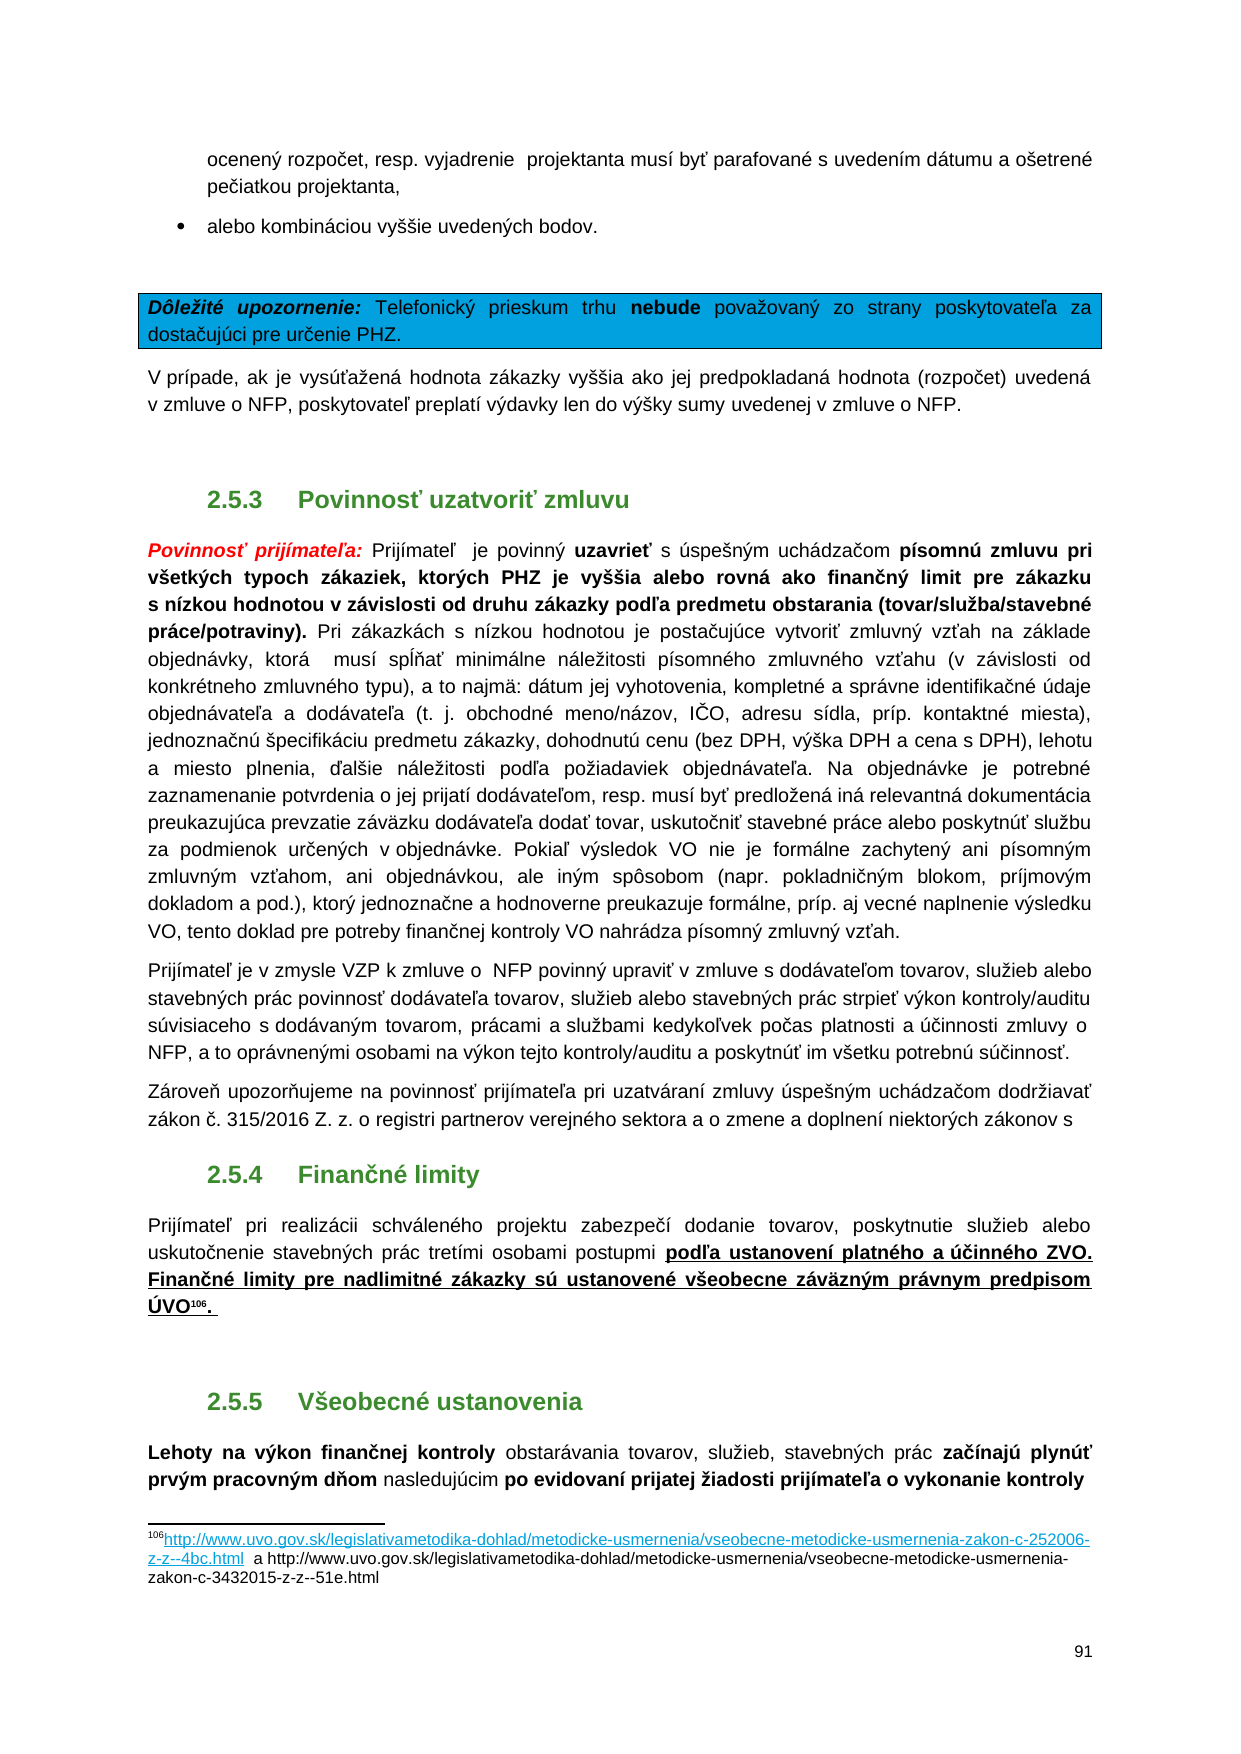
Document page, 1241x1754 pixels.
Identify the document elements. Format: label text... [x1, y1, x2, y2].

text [148, 1441, 1092, 1491]
text Prijímateľ pri realizácii schváleného projektu zabezpečí dodanie tovarov, poskytnutie služieb alebo uskutočnenie stavebných prác tretími osobami postupmi podľa ustanovení platného a účinného ZVO. Finančné limity pre nadlimitné zákazky sú ustanovené všeobecne záväzným právnym predpisom ÚVO. [148, 1213, 1092, 1288]
text Zároveň upozorňujeme na povinnosť prijímateľa pri uzatváraní zmluvy úspešným uchádzačom dodržiavať zákon č. 315/2016 Z. z. o registri partnerov verejného sektora a o zmene a doplnení niektorých zákonov s [148, 1080, 1092, 1130]
subtitle Povinnosť uzatvoriť zmluvu [207, 485, 1092, 514]
text V prípade, ak je vysúťažená hodnota zákazky vyššia ako jej predpokladaná hodnota (rozpočet) uvedená v zmluve o NFP, poskytovateľ preplatí výdavky len do výšky sumy uvedenej v zmluve o NFP. [148, 366, 1092, 416]
subtitle Všeobecné ustanovenia [207, 1387, 1092, 1416]
subtitle Finančné limity [207, 1160, 1092, 1188]
text Prijímateľ pri realizácii schváleného projektu zabezpečí dodanie tovarov, poskytnutie služieb alebo uskutočnenie stavebných prác tretími osobami postupmi podľa ustanovení platného a účinného ZVO. Finančné limity pre nadlimitné zákazky sú ustanovené všeobecne záväzným právnym predpisom ÚVO. [148, 1289, 1092, 1318]
text Prijímateľ je v zmysle VZP k zmluve o NFP povinný upraviť v zmluve s dodávateľom tovarov, služieb alebo stavebných prác povinnosť dodávateľa tovarov, služieb alebo stavebných prác strpieť výkon kontroly/auditu súvisiaceho s dodávaným tovarom, prácami a službami kedykoľvek počas platnosti a účinnosti zmluvy o NFP, a to oprávnenými osobami na výkon tejto kontroly/auditu a poskytnúť im všetku potrebnú súčinnosť. [148, 959, 1092, 1063]
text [177, 148, 1092, 198]
text Dôležité upozornenie: Telefonický prieskum trhu nebude považovaný zo strany poskytovateľa za dostačujúci pre určenie PHZ. [139, 294, 1101, 348]
text Povinnosť prijímateľa: Prijímateľ je povinný uzavrieť s úspešným uchádzačom písomnú zmluvu pri všetkých typoch zákaziek, ktorých PHZ je vyššia alebo rovná ako finančný limit pre zákazku s nízkou hodnotou v závislosti od druhu zákazky podľa predmetu obstarania (tovar/služba/stavebné práce/potraviny). Pri zákazkách s nízkou hodnotou je postačujúce vytvoriť zmluvný vzťah na základe objednávky, ktorá musí spĺňať minimálne náležitosti písomného zmluvného vzťahu (v závislosti od konkrétneho zmluvného typu), a to najmä: dátum jej vyhotovenia, kompletné a správne identifikačné údaje objednávateľa a dodávateľa (t. j. obchodné meno/názov, IČO, adresu sídla, príp. kontaktné miesta), jednoznačnú špecifikáciu predmetu zákazky, dohodnutú cenu (bez DPH, výška DPH a cena s DPH), lehotu a miesto plnenia, ďalšie náležitosti podľa požiadaviek objednávateľa. Na objednávke je potrebné zaznamenanie potvrdenia o jej prijatí dodávateľom, resp. musí byť predložená iná relevantná dokumentácia preukazujúca prevzatie záväzku dodávateľa dodať tovar, uskutočniť stavebné práce alebo poskytnúť službu za podmienok určených v objednávke. Pokiaľ výsledok VO nie je formálne zachytený ani písomným zmluvným vzťahom, ani objednávkou, ale iným spôsobom (napr. pokladničným blokom, príjmovým dokladom a pod.), ktorý jednoznačne a hodnoverne preukazuje formálne, príp. aj vecné naplnenie výsledku VO, tento doklad pre potreby finančnej kontroly VO nahrádza písomný zmluvný vzťah. [148, 539, 1092, 942]
list alebo kombináciou vyššie uvedených bodov. [177, 214, 1092, 237]
